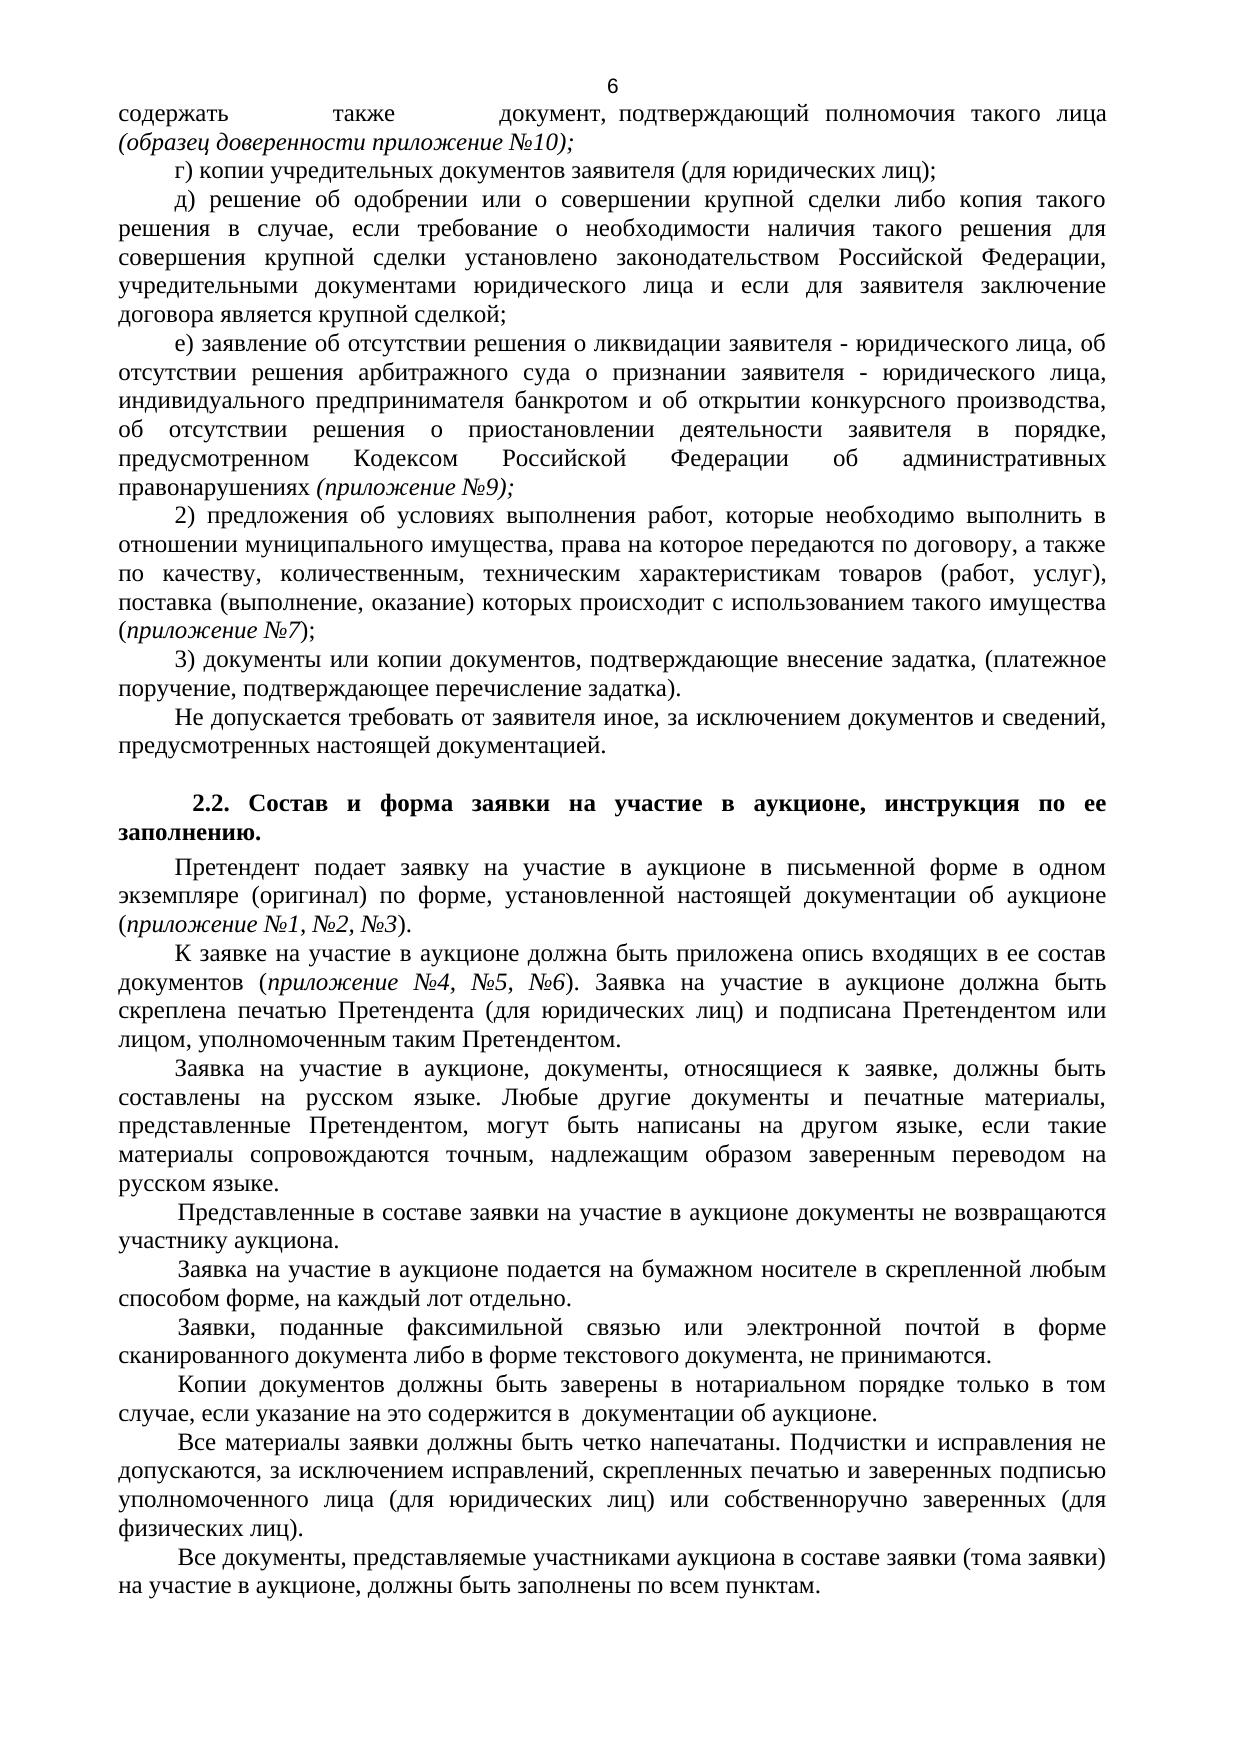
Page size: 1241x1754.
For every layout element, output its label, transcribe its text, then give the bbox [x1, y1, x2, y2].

text е) заявление об отсутствии решения о ликвидации заявителя - юридического лица, об отсутствии решения арбитражного суда о признании заявителя - юридического лица, индивидуального предпринимателя банкротом и об открытии конкурсного производства, об отсутствии решения о приостановлении деятельности заявителя в порядке, предусмотренном Кодексом Российской Федерации об административных правонарушениях (приложение №9); [118, 328, 1107, 500]
text Заявки, поданные факсимильной связью или электронной почтой в форме сканированного документа либо в форме текстового документа, не принимаются. [118, 1312, 1107, 1369]
text Представленные в составе заявки на участие в аукционе документы не возвращаются участнику аукциона. [118, 1197, 1107, 1254]
text 2.2. Состав и форма заявки на участие в аукционе, инструкция по ее заполнению. [118, 788, 1107, 845]
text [118, 98, 1107, 155]
text Все документы, представляемые участниками аукциона в составе заявки (тома заявки) на участие в аукционе, должны быть заполнены по всем пунктам. [118, 1542, 1107, 1599]
text 2) предложения об условиях выполнения работ, которые необходимо выполнить в отношении муниципального имущества, права на которое передаются по договору, а также по качеству, количественным, техническим характеристикам товаров (работ, услуг), поставка (выполнение, оказание) которых происходит с использованием такого имущества (приложение №7); [118, 500, 1107, 644]
text 3) документы или копии документов, подтверждающие внесение задатка, (платежное поручение, подтверждающее перечисление задатка). [118, 644, 1107, 702]
text Копии документов должны быть заверены в нотариальном порядке только в том случае, если указание на это содержится в документации об аукционе. [118, 1369, 1107, 1427]
text К заявке на участие в аукционе должна быть приложена опись входящих в ее состав документов (приложение №4, №5, №6). Заявка на участие в аукционе должна быть скреплена печатью Претендента (для юридических лиц) и подписана Претендентом или лицом, уполномоченным таким Претендентом. [118, 938, 1107, 1053]
text Не допускается требовать от заявителя иное, за исключением документов и сведений, предусмотренных настоящей документацией. [118, 702, 1107, 759]
text Все материалы заявки должны быть четко напечатаны. Подчистки и исправления не допускаются, за исключением исправлений, скрепленных печатью и заверенных подписью уполномоченного лица (для юридических лиц) или собственноручно заверенных (для физических лиц). [118, 1427, 1107, 1542]
text Заявка на участие в аукционе, документы, относящиеся к заявке, должны быть составлены на русском языке. Любые другие документы и печатные материалы, представленные Претендентом, могут быть написаны на другом языке, если такие материалы сопровождаются точным, надлежащим образом заверенным переводом на русском языке. [118, 1053, 1107, 1197]
text Заявка на участие в аукционе подается на бумажном носителе в скрепленной любым способом форме, на каждый лот отдельно. [118, 1254, 1107, 1312]
text Претендент подает заявку на участие в аукционе в письменной форме в одном экземпляре (оригинал) по форме, установленной настоящей документации об аукционе (приложение №1, №2, №3). [118, 852, 1107, 938]
text д) решение об одобрении или о совершении крупной сделки либо копия такого решения в случае, если требование о необходимости наличия такого решения для совершения крупной сделки установлено законодательством Российской Федерации, учредительными документами юридического лица и если для заявителя заключение договора является крупной сделкой; [118, 184, 1107, 328]
text г) копии учредительных документов заявителя (для юридических лиц); [118, 155, 1107, 184]
